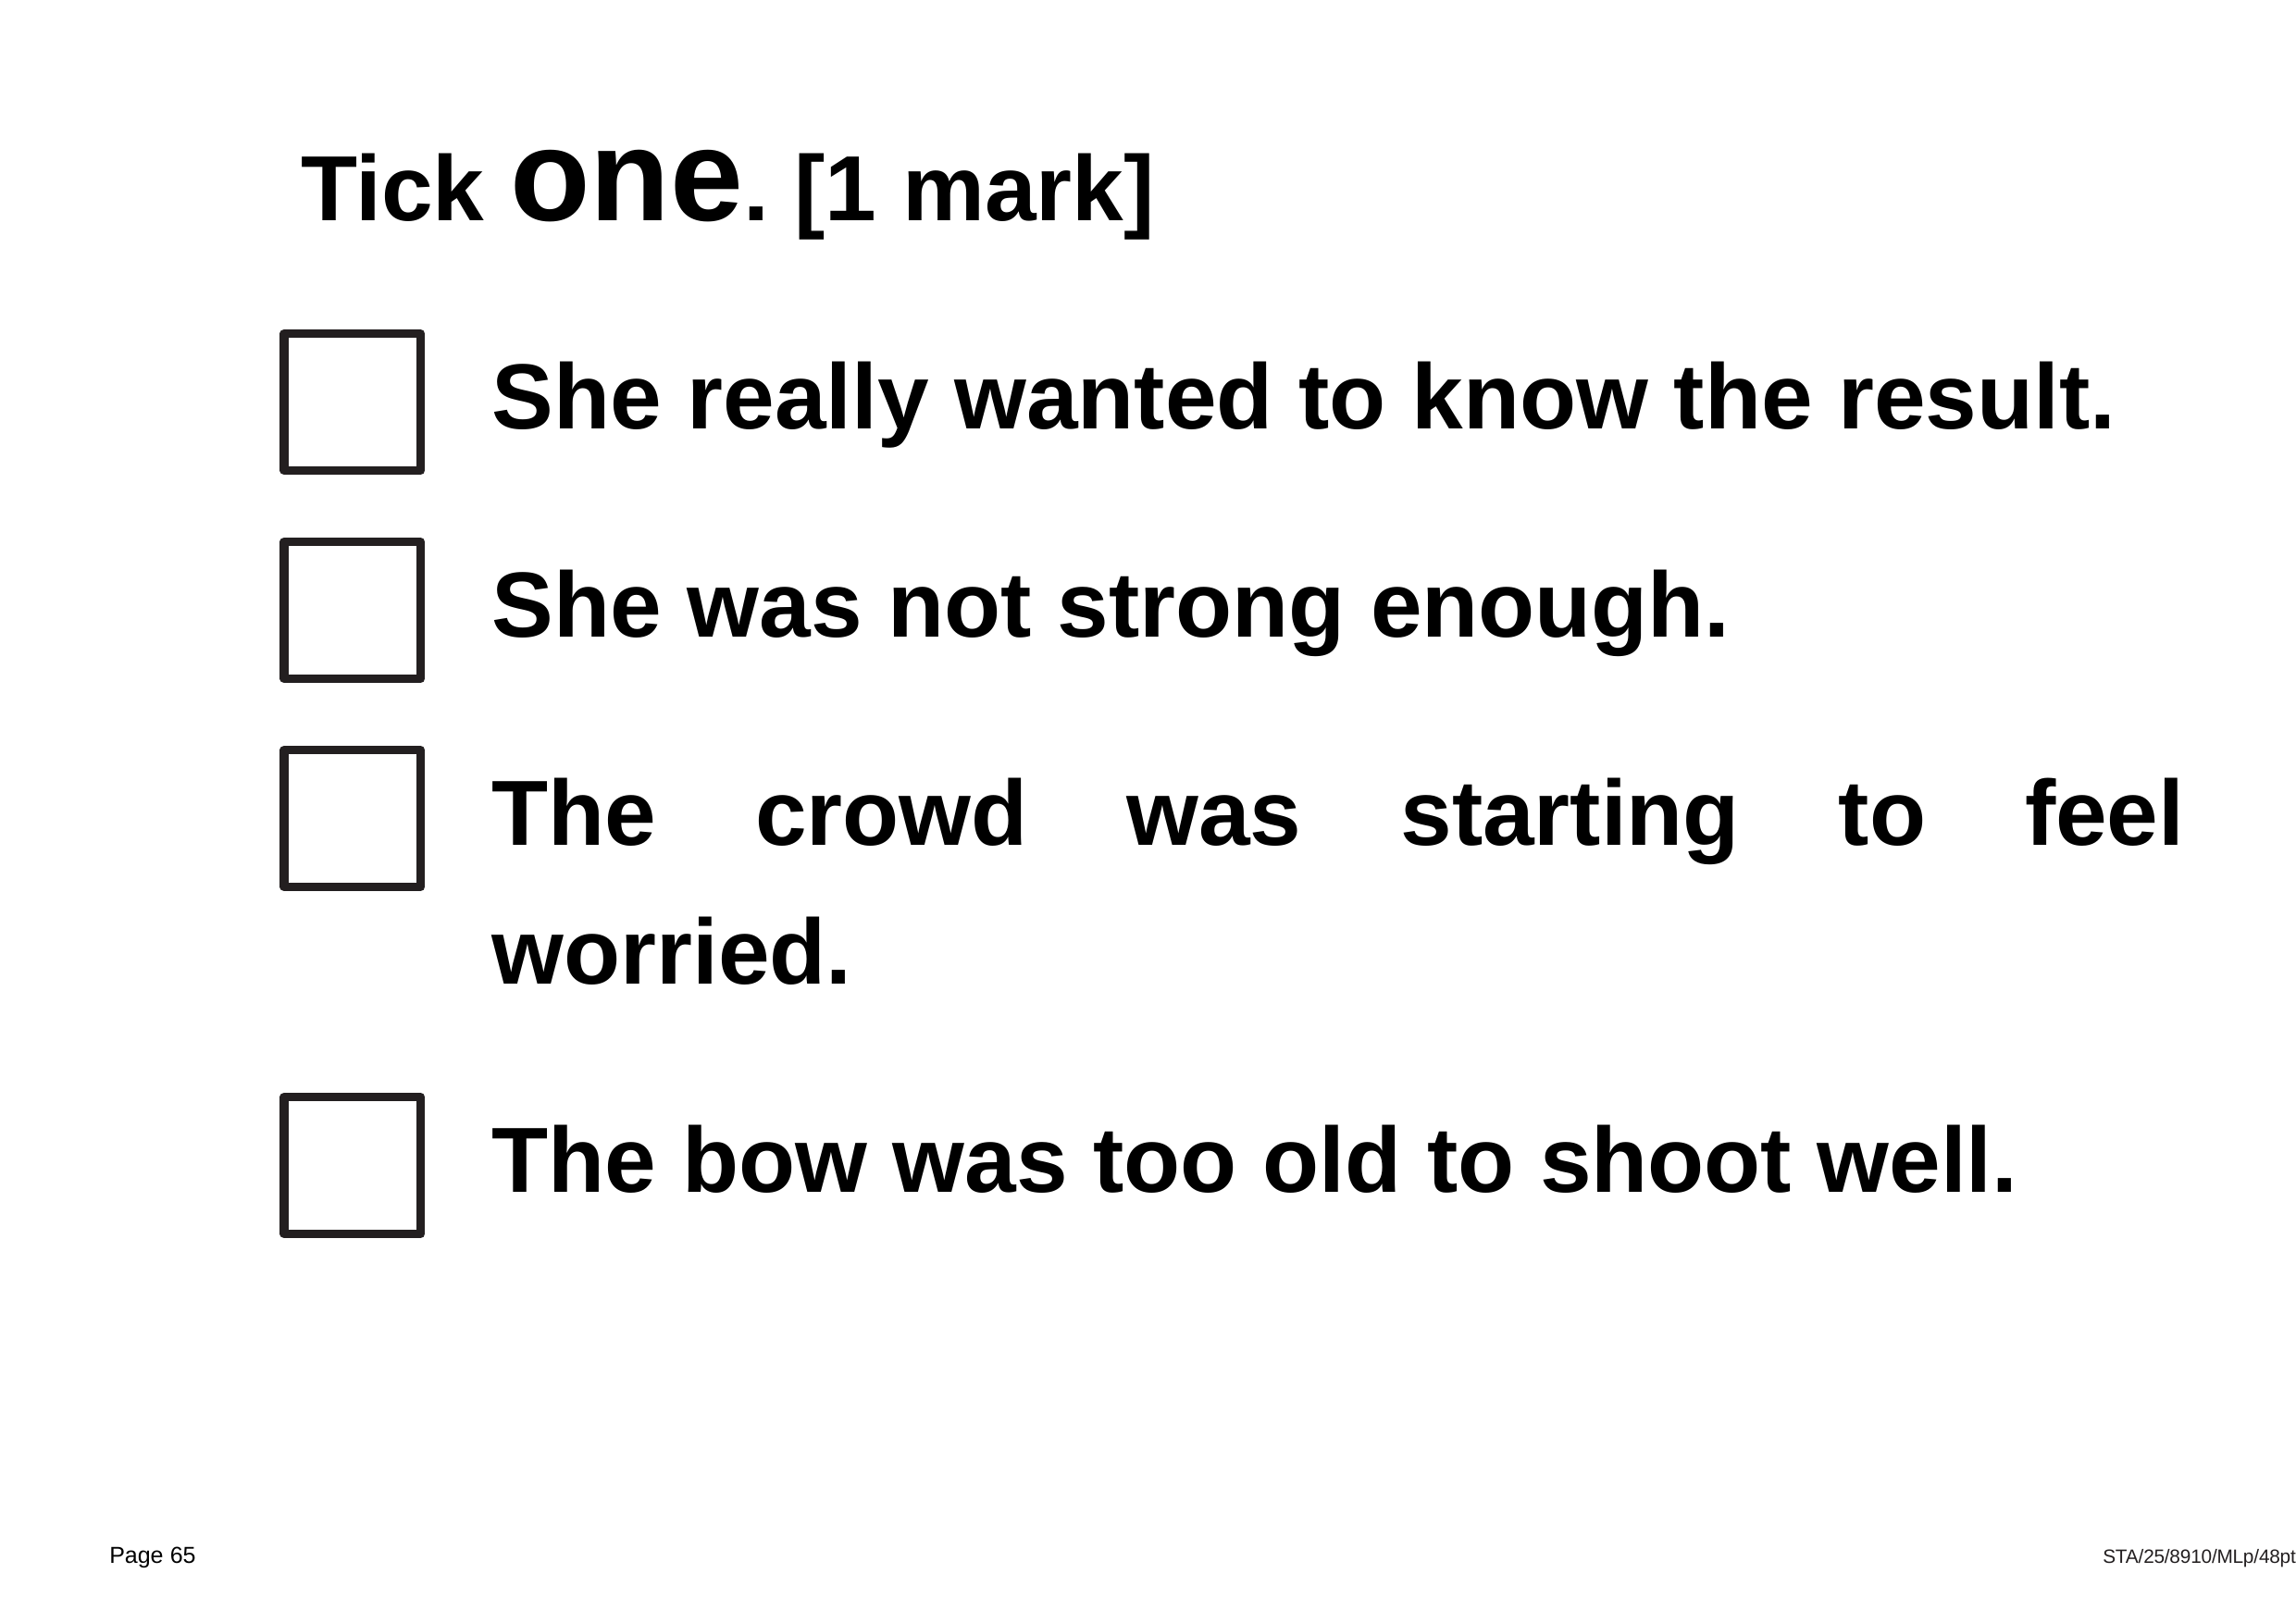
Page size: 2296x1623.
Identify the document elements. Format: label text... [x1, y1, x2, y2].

list The bow was too old to shoot well. [492, 1081, 2186, 1220]
text Tick one. [1 mark] [301, 109, 2186, 248]
list She was not strong enough. [492, 526, 2186, 664]
list The crowd was starting to feel worried. [492, 734, 2186, 1011]
list She really wanted to know the result. [492, 317, 2186, 456]
